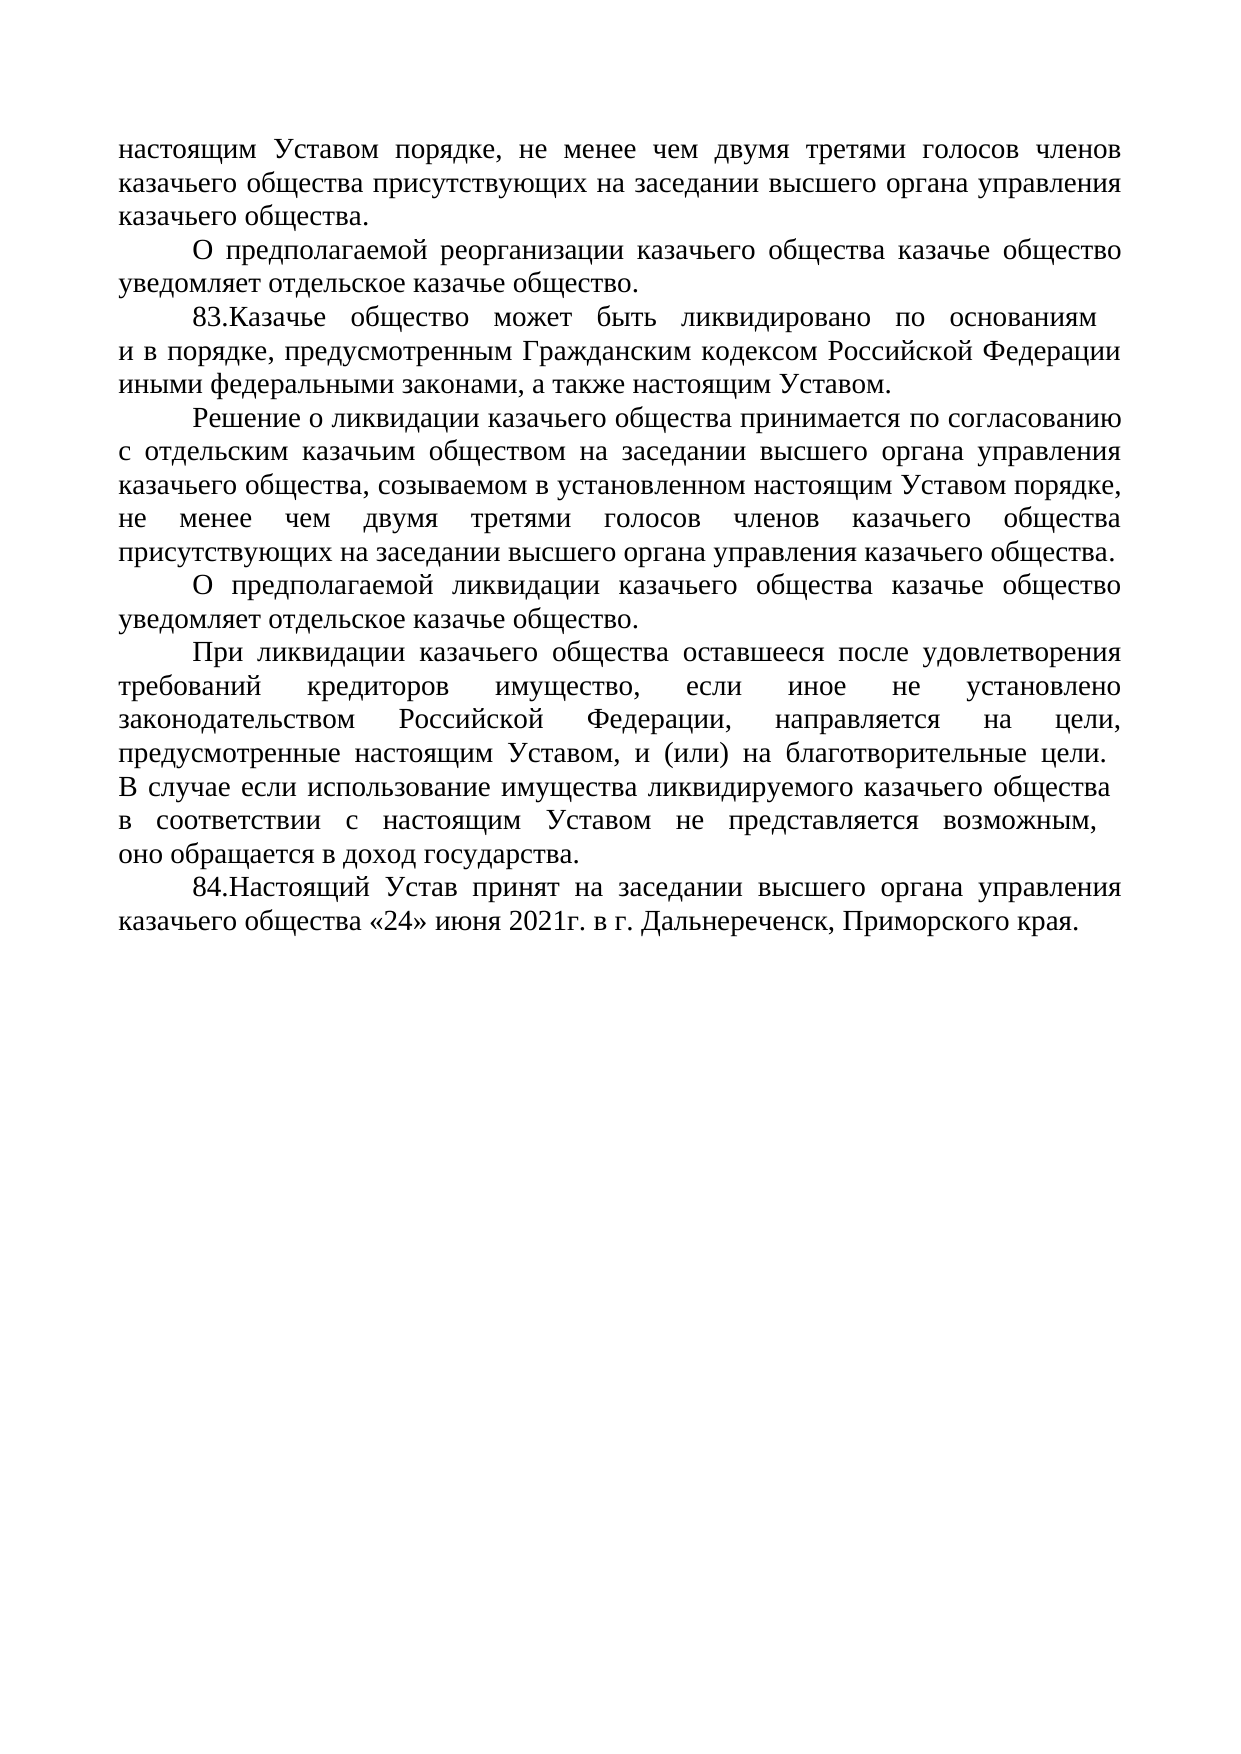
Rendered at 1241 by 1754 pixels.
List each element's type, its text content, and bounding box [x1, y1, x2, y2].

text О предполагаемой реорганизации казачьего общества казачье общество уведомляет отдельское казачье общество. [118, 232, 1122, 299]
text Решение о ликвидации казачьего общества принимается по согласованию с отдельским казачьим обществом на заседании высшего органа управления казачьего общества, созываемом в установленном настоящим Уставом порядке, не менее чем двумя третями голосов членов казачьего общества присутствующих на заседании высшего органа управления казачьего общества. [118, 400, 1122, 567]
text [118, 131, 1122, 232]
text О предполагаемой ликвидации казачьего общества казачье общество уведомляет отдельское казачье общество. [118, 567, 1122, 634]
text При ликвидации казачьего общества оставшееся после удовлетворения требований кредиторов имущество, если иное не установлено законодательством Российской Федерации, направляется на цели, предусмотренные настоящим Уставом, и (или) на благотворительные цели. В случае если использование имущества ликвидируемого казачьего общества в соответствии с настоящим Уставом не представляется возможным, оно обращается в доход государства. [118, 634, 1122, 869]
text 84.Настоящий Устав принят на заседании высшего органа управления казачьего общества «24» июня 2021г. в г. Дальнереченск, Приморского края. [118, 869, 1122, 936]
text 83.Казачье общество может быть ликвидировано по основаниям и в порядке, предусмотренным Гражданским кодексом Российской Федерации иными федеральными законами, а также настоящим Уставом. [118, 299, 1122, 400]
